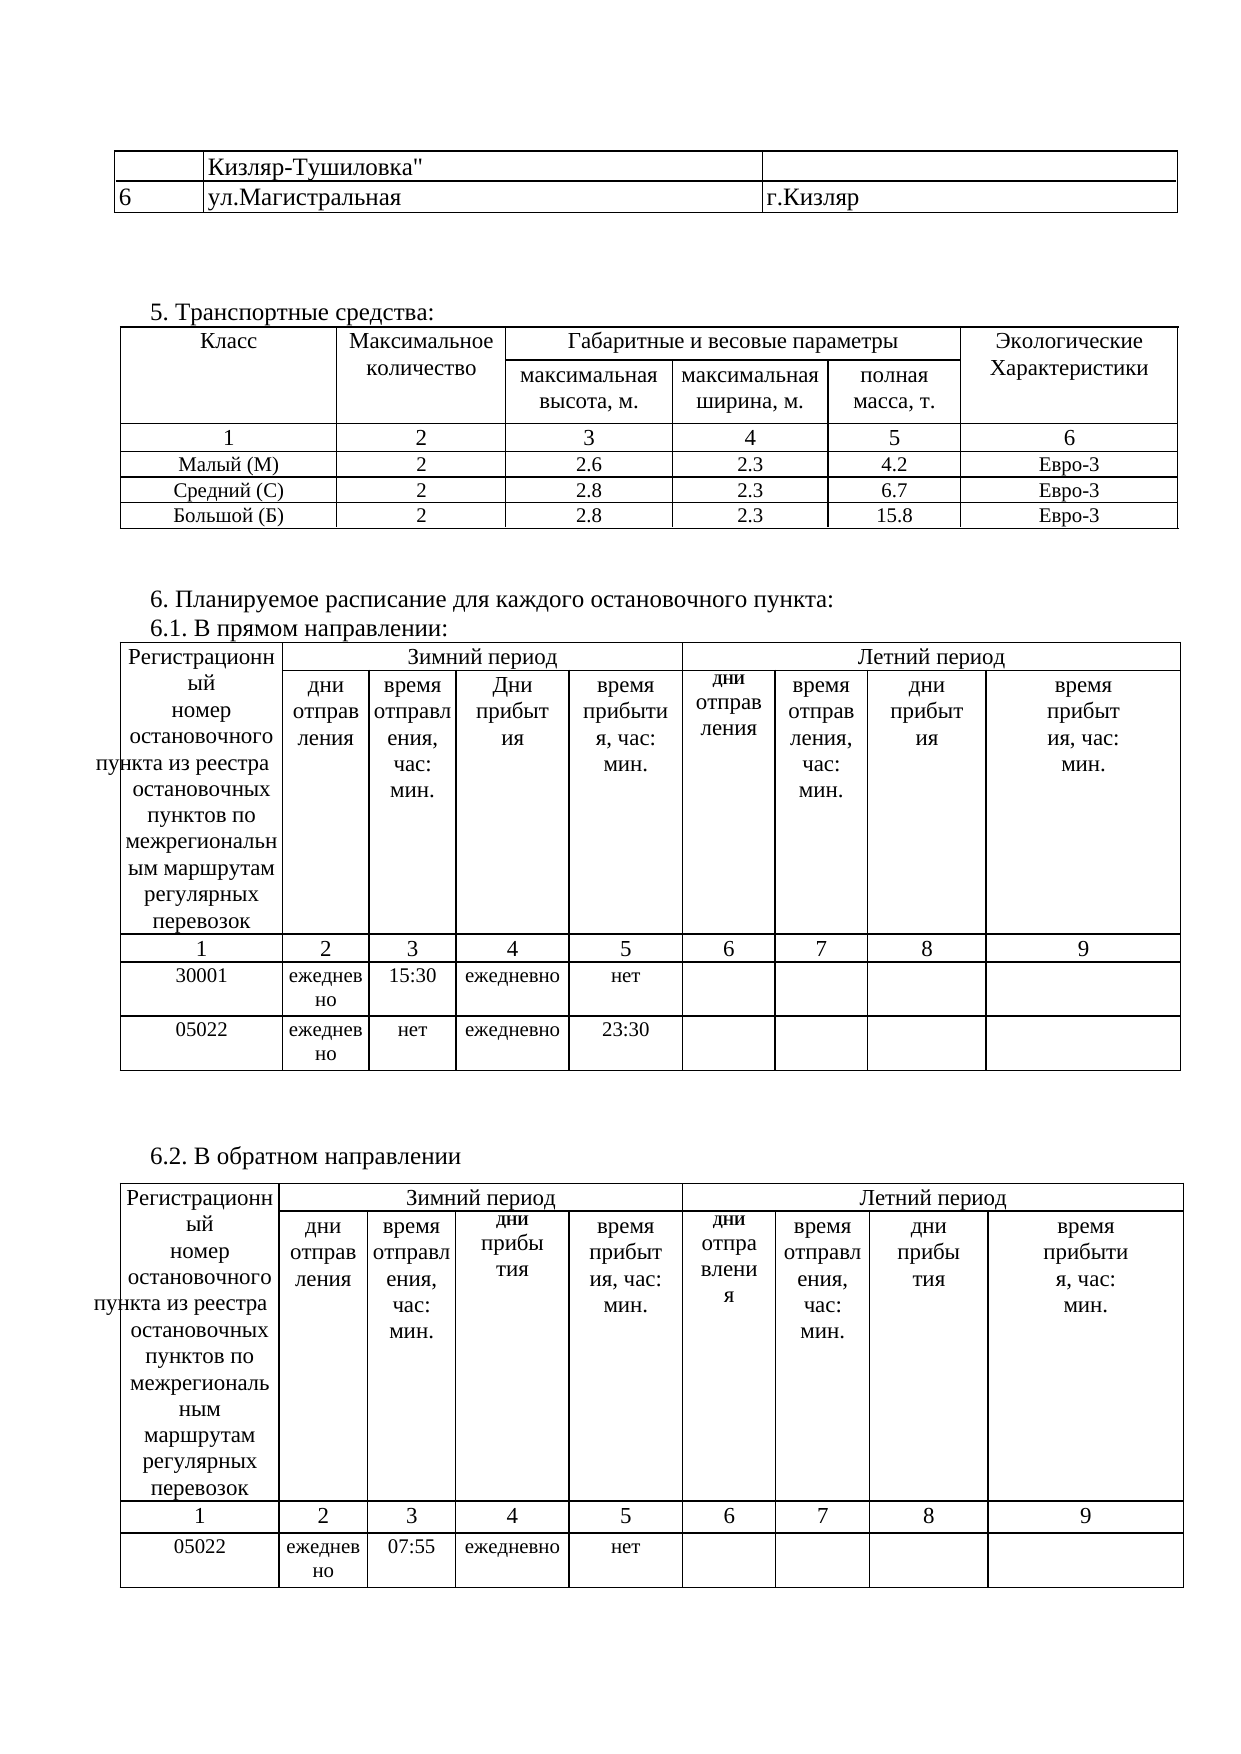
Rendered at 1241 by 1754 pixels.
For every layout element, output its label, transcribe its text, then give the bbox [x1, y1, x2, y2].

table_cell 8 [868, 935, 985, 961]
table_cell 05022 [121, 1534, 278, 1587]
table_cell [776, 1017, 867, 1070]
table_header Регистрационный номер остановочного пункта из реестра остановочных пунктов по межрегиональным маршрутам регулярных перевозок [121, 643, 282, 933]
table_cell 3 [370, 935, 455, 961]
table_cell Евро-3 [961, 452, 1177, 476]
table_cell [204, 152, 762, 180]
table_cell 05022 [121, 1017, 282, 1070]
table_header Зимний период [280, 1184, 682, 1210]
table_cell [989, 1534, 1183, 1587]
table_cell Малый (М) [121, 452, 336, 476]
table_cell 2.8 [506, 478, 672, 502]
table_cell 15:30 [370, 963, 455, 1015]
table_cell ежедневно [280, 1534, 367, 1587]
table_cell нет [370, 1017, 455, 1070]
table_cell 2 [283, 935, 368, 961]
table_cell 1 [121, 1502, 278, 1532]
table_cell время отправ ления, час: мин. [776, 671, 867, 933]
table_cell 5 [570, 1502, 682, 1532]
table_cell полная масса, т. [829, 361, 960, 423]
table_cell Большой (Б) [121, 503, 336, 527]
table_header Экологические Характеристики [961, 328, 1177, 423]
table_cell ул.Магистральная [204, 182, 762, 212]
table_cell 2 [337, 503, 505, 527]
table_cell 9 [987, 935, 1180, 961]
table_cell 4 [456, 1502, 568, 1532]
table_cell Евро-3 [961, 503, 1177, 527]
table_cell 8 [870, 1502, 987, 1532]
table_cell 2 [337, 478, 505, 502]
table_cell [987, 963, 1180, 1015]
table_cell ежедневно [457, 963, 568, 1015]
table_cell нет [570, 963, 682, 1015]
table_cell ежедневно [283, 1017, 368, 1070]
table_cell 6 [683, 935, 774, 961]
table_header Летний период [683, 1184, 1183, 1210]
table_cell 2.3 [673, 478, 827, 502]
table_cell дни отправ ления [283, 671, 368, 933]
table_cell г.Кизляр [763, 180, 1177, 212]
table_cell максимальная ширина, м. [673, 361, 827, 423]
table_cell 2.3 [673, 452, 827, 476]
table_cell [868, 1017, 985, 1070]
table_cell время отправл ения, час: мин. [368, 1212, 455, 1500]
table_cell время прибыт ия, час: мин. [570, 1212, 682, 1500]
table_cell 3 [368, 1502, 455, 1532]
table_cell 2 [337, 452, 505, 476]
table_cell 5 [115, 152, 203, 180]
table_cell 4 [673, 424, 827, 451]
table_cell время прибыти я, час: мин. [570, 671, 682, 933]
table_cell максимальная высота, м. [506, 361, 672, 423]
table_cell 5 [570, 935, 682, 961]
table_cell ДНИ отправ ления [683, 671, 774, 933]
table_cell время прибыти я, час: мин. [989, 1212, 1183, 1500]
table_cell 07:55 [368, 1534, 455, 1587]
table_cell [870, 1534, 987, 1587]
table_cell 2.8 [506, 503, 672, 527]
table_cell [868, 963, 985, 1015]
table_cell дни отправ ления [280, 1212, 367, 1500]
table_header Зимний период [283, 643, 682, 669]
table_header Класс [121, 328, 336, 423]
table_cell 15.8 [829, 503, 960, 527]
table_cell ДНИ прибы тия [456, 1212, 568, 1500]
table_cell [683, 1534, 775, 1587]
text 5. Транспортные средства: [150, 297, 1090, 326]
table_cell дни прибы тия [870, 1212, 987, 1500]
table_cell 2.3 [673, 503, 827, 527]
table_cell [987, 1017, 1180, 1070]
table_header Летний период [683, 643, 1180, 669]
table_cell 23:30 [570, 1017, 682, 1070]
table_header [121, 1184, 278, 1500]
table_cell 2 [337, 424, 505, 451]
table_cell нет [570, 1534, 682, 1587]
table_cell Евро-3 [961, 478, 1177, 502]
table_cell [683, 1017, 774, 1070]
text 6.1. В прямом направлении: [150, 613, 1090, 642]
table_cell 7 [776, 935, 867, 961]
table_cell Средний (С) [121, 478, 336, 502]
table_cell ежедневно [283, 963, 368, 1015]
table_cell 6.7 [829, 478, 960, 502]
table_cell ежедневно [456, 1534, 568, 1587]
table_cell ежедневно [457, 1017, 568, 1070]
table_cell 3 [506, 424, 672, 451]
table_cell 4 [457, 935, 568, 961]
table_cell 2.6 [506, 452, 672, 476]
table_cell 1 [121, 424, 336, 451]
table_cell время прибыт ия, час: мин. [987, 671, 1180, 933]
table_cell ДНИ отпра влени я [683, 1212, 775, 1500]
text 6.2. В обратном направлении [150, 1141, 1090, 1170]
table_header Габаритные и весовые параметры [506, 328, 960, 359]
table_cell 9 [989, 1502, 1183, 1532]
table_cell [776, 963, 867, 1015]
table_cell 7 [776, 1502, 869, 1532]
table_cell 2 [280, 1502, 367, 1532]
table_cell время отправл ения, час: мин. [776, 1212, 869, 1500]
text 6. Планируемое расписание для каждого остановочного пункта: [150, 584, 1090, 613]
table_cell 6 [683, 1502, 775, 1532]
table_cell дни прибыт ия [868, 671, 985, 933]
table_cell Дни прибыт ия [457, 671, 568, 933]
table_cell время отправл ения, час: мин. [370, 671, 455, 933]
table_cell 30001 [121, 963, 282, 1015]
table_cell 5 [829, 424, 960, 451]
table_cell 1 [121, 935, 282, 961]
table_cell 4.2 [829, 452, 960, 476]
table_cell 6 [961, 424, 1177, 451]
table_header Максимальное количество [337, 328, 505, 423]
table_cell [776, 1534, 869, 1587]
table_cell [763, 152, 1177, 180]
table_cell 6 [115, 181, 203, 212]
table_cell [683, 963, 774, 1015]
